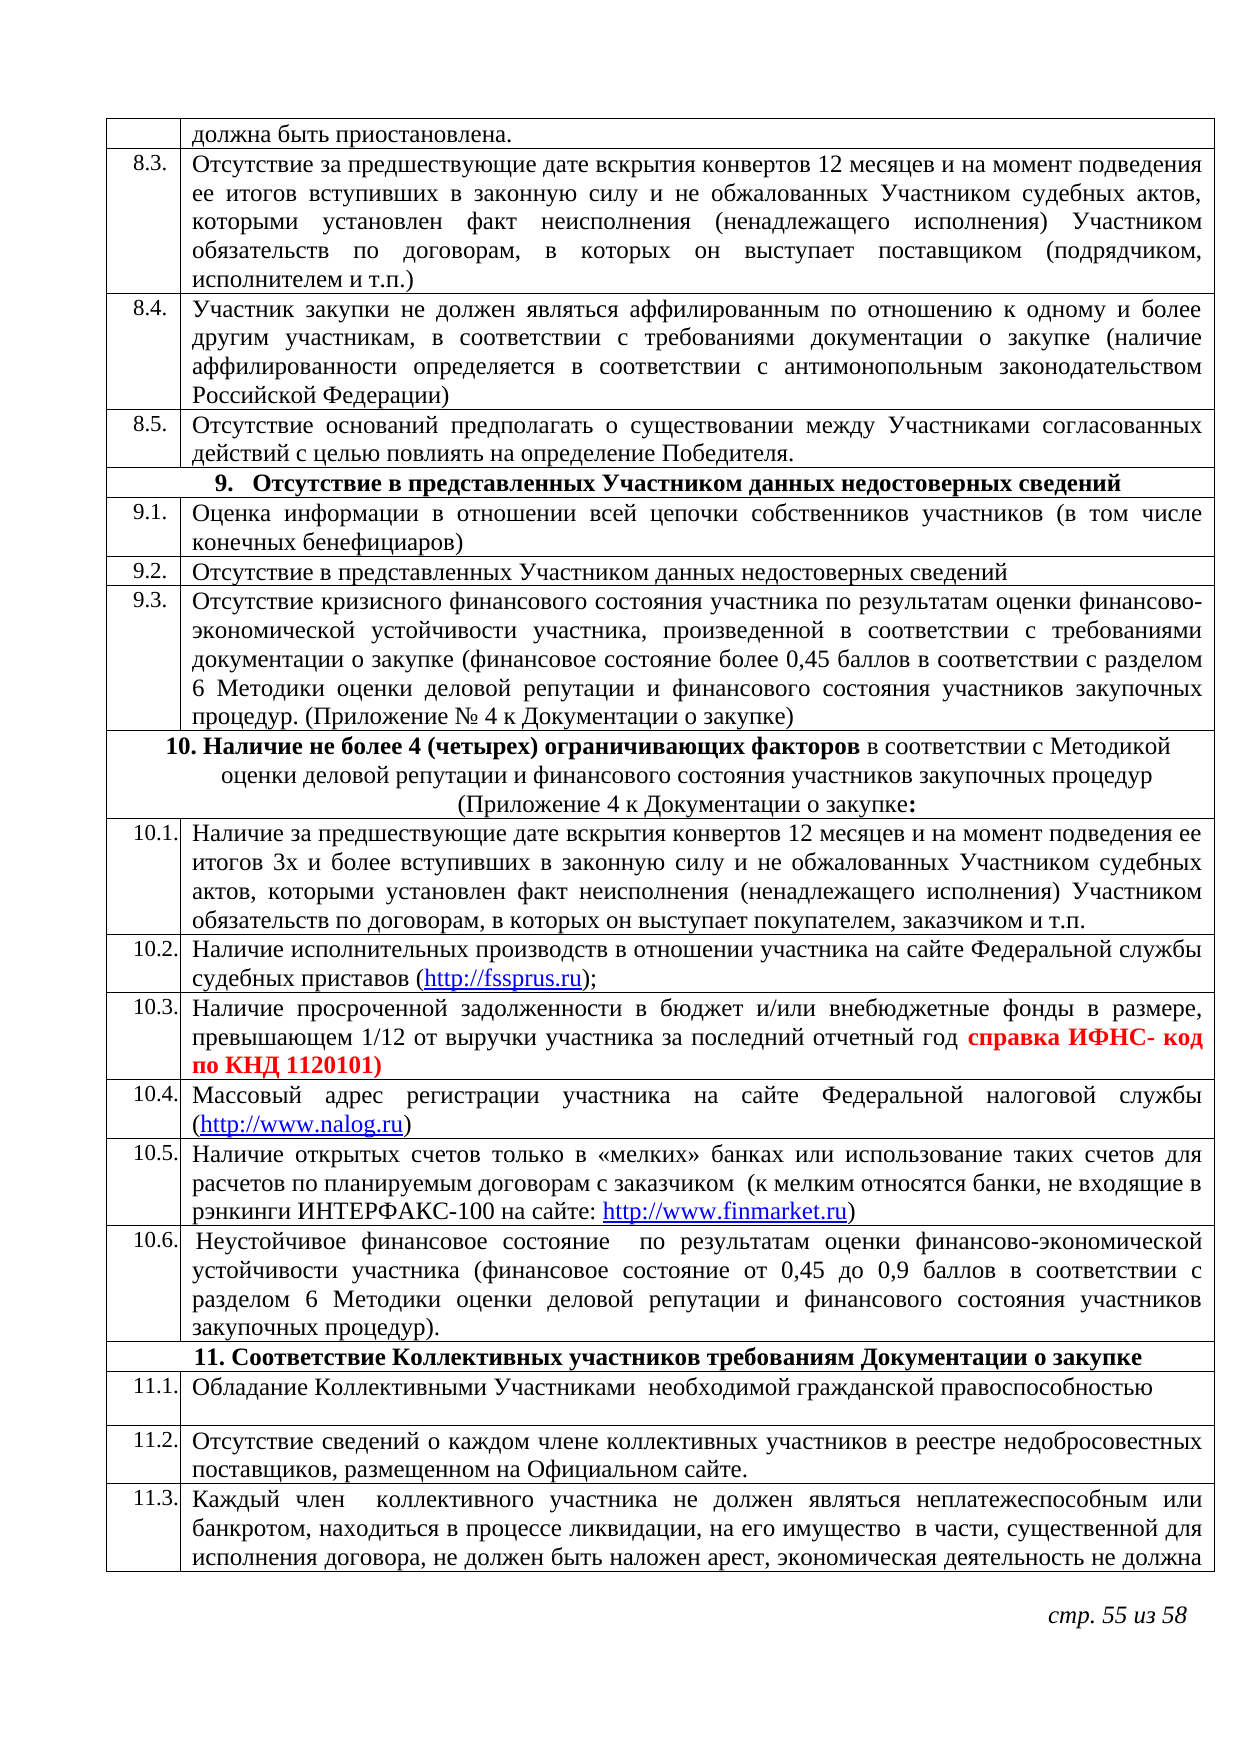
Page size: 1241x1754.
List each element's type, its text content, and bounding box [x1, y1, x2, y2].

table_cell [181, 119, 1214, 148]
table_cell [107, 1139, 180, 1225]
table_cell Отсутствие оснований предполагать о существовании между Участниками согласованных действий с целью повлиять на определение Победителя. [181, 410, 1214, 467]
table_cell [107, 410, 180, 467]
table_cell Отсутствие в представленных Участником данных недостоверных сведений [181, 557, 1214, 585]
table_cell Массовый адрес регистрации участника на сайте Федеральной налоговой службы (http://www.nalog.ru) [181, 1080, 1214, 1138]
table_cell Отсутствие кризисного финансового состояния участника по результатам оценки финансово-экономической устойчивости участника, произведенной в соответствии с требованиями документации о закупке (финансовое состояние более 0,45 баллов в соответствии с разделом 6 Методики оценки деловой репутации и финансового состояния участников закупочных процедур. (Приложение № 4 к Документации о закупке) [181, 586, 1214, 730]
table_cell Наличие просроченной задолженности в бюджет и/или внебюджетные фонды в размере, превышающем 1/12 от выручки участника за последний отчетный год справка ИФНС- код по КНД 1120101) [181, 993, 1214, 1079]
table_cell [107, 1484, 180, 1571]
table_cell Оценка информации в отношении всей цепочки собственников участников (в том числе конечных бенефициаров) [181, 498, 1214, 556]
table_cell [107, 1372, 180, 1425]
table_cell [107, 586, 180, 730]
table_cell [107, 119, 180, 148]
table_cell [107, 1426, 180, 1483]
table_cell [107, 149, 180, 293]
table_cell [107, 557, 180, 585]
table_cell Участник закупки не должен являться аффилированным по отношению к одному и более другим участникам, в соответствии с требованиями документации о закупке (наличие аффилированности определяется в соответствии с антимонопольным законодательством Российской Федерации) [181, 294, 1214, 409]
table_cell [107, 993, 180, 1079]
table_cell [107, 498, 180, 556]
table_cell [107, 1080, 180, 1138]
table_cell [181, 1484, 1214, 1571]
table_cell Наличие открытых счетов только в «мелких» банках или использование таких счетов для расчетов по планируемым договорам с заказчиком (к мелким относятся банки, не входящие в рэнкинги ИНТЕРФАКС-100 на сайте: http://www.finmarket.ru) [181, 1139, 1214, 1225]
table_cell Отсутствие за предшествующие дате вскрытия конвертов 12 месяцев и на момент подведения ее итогов вступивших в законную силу и не обжалованных Участником судебных актов, которыми установлен факт неисполнения (ненадлежащего исполнения) Участником обязательств по договорам, в которых он выступает поставщиком (подрядчиком, исполнителем и т.п.) [181, 149, 1214, 293]
table_cell Соответствие Коллективных участников требованиям Документации о закупке [107, 1342, 1214, 1371]
table_cell [107, 819, 180, 933]
table_cell Наличие за предшествующие дате вскрытия конвертов 12 месяцев и на момент подведения ее итогов 3х и более вступивших в законную силу и не обжалованных Участником судебных актов, которыми установлен факт неисполнения (ненадлежащего исполнения) Участником обязательств по договорам, в которых он выступает покупателем, заказчиком и т.п. [181, 819, 1214, 933]
table_cell Отсутствие в представленных Участником данных недостоверных сведений [107, 468, 1214, 497]
table_cell Отсутствие сведений о каждом члене коллективных участников в реестре недобросовестных поставщиков, размещенном на Официальном сайте. [181, 1426, 1214, 1483]
table_cell Обладание Коллективными Участниками необходимой гражданской правоспособностью [181, 1372, 1214, 1425]
table_cell Наличие не более 4 (четырех) ограничивающих факторов в соответствии с Методикой оценки деловой репутации и финансового состояния участников закупочных процедур (Приложение 4 к Документации о закупке: [107, 731, 1214, 817]
table_cell [107, 294, 180, 409]
table_cell Наличие исполнительных производств в отношении участника на сайте Федеральной службы судебных приставов (http://fssprus.ru); [181, 935, 1214, 992]
table_cell [107, 935, 180, 992]
table_cell Неустойчивое финансовое состояние по результатам оценки финансово-экономической устойчивости участника (финансовое состояние от 0,45 до 0,9 баллов в соответствии с разделом 6 Методики оценки деловой репутации и финансового состояния участников закупочных процедур). [181, 1226, 1214, 1341]
table_cell [107, 1226, 180, 1341]
